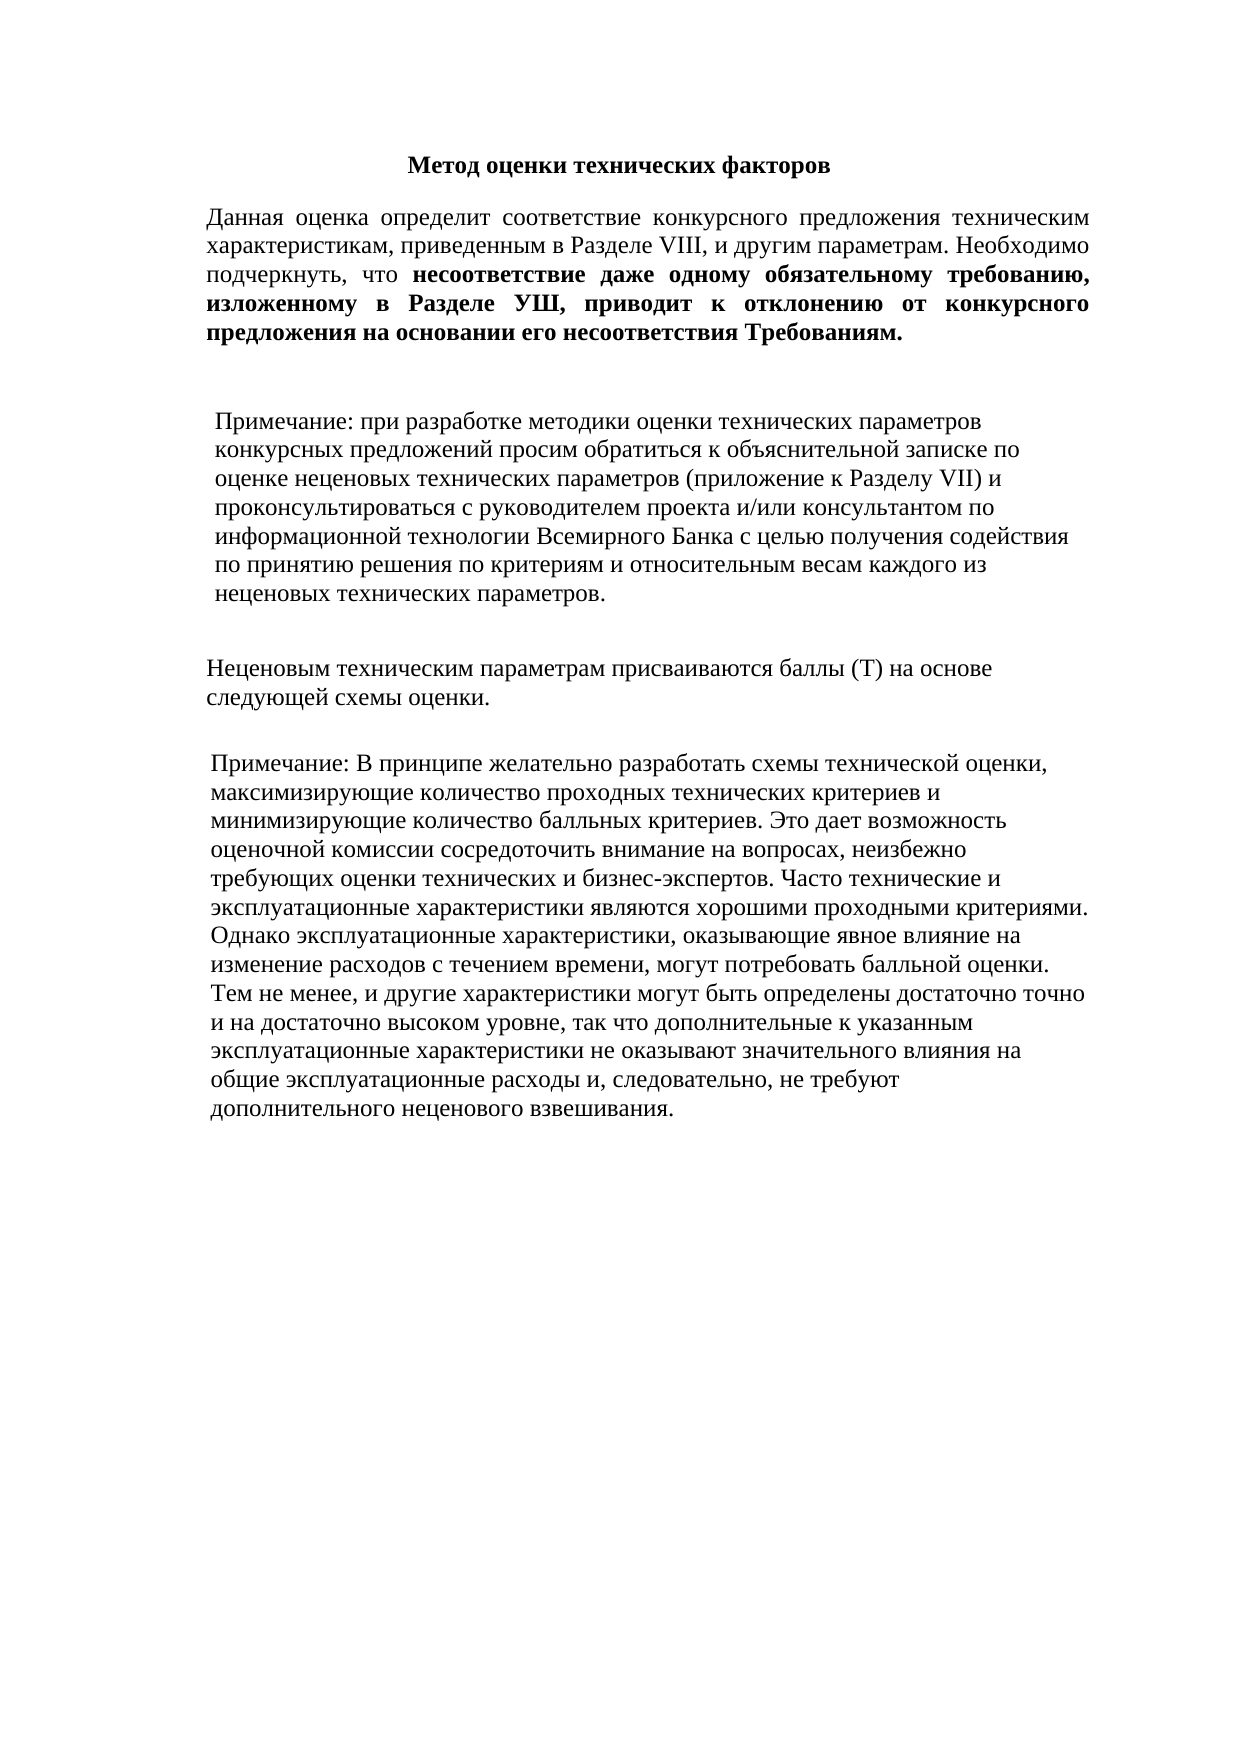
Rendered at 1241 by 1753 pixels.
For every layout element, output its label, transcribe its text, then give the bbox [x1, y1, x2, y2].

text Данная оценка определит соответствие конкурсного предложения техническим характеристикам, приведенным в Разделе VIII, и другим параметрам. Необходимо подчеркнуть, что несоответствие даже одному обязательному требованию, изложенному в Разделе УШ, приводит к отклонению от конкурсного предложения на основании его несоответствия Требованиям. [206, 202, 1090, 345]
text Неценовым техническим параметрам присваиваются баллы (Т) на основе следующей схемы оценки. [206, 653, 1090, 710]
text Метод оценки технических факторов [148, 150, 1090, 179]
text Примечание: В принципе желательно разработать схемы технической оценки, максимизирующие количество проходных технических критериев и минимизирующие количество балльных критериев. Это дает возможность оценочной комиссии сосредоточить внимание на вопросах, неизбежно требующих оценки технических и бизнес-экспертов. Часто технические и эксплуатационные характеристики являются хорошими проходными критериями. Однако эксплуатационные характеристики, оказывающие явное влияние на изменение расходов с течением времени, могут потребовать балльной оценки. Тем не менее, и другие характеристики могут быть определены достаточно точно и на достаточно высоком уровне, так что дополнительные к указанным эксплуатационные характеристики не оказывают значительного влияния на общие эксплуатационные расходы и, следовательно, не требуют дополнительного неценового взвешивания. [210, 748, 1090, 1122]
text Примечание: при разработке методики оценки технических параметров конкурсных предложений просим обратиться к объяснительной записке по оценке неценовых технических параметров (приложение к Разделу VII) и проконсультироваться с руководителем проекта и/или консультантом по информационной технологии Всемирного Банка с целью получения содействия по принятию решения по критериям и относительным весам каждого из неценовых технических параметров. [214, 406, 1090, 607]
